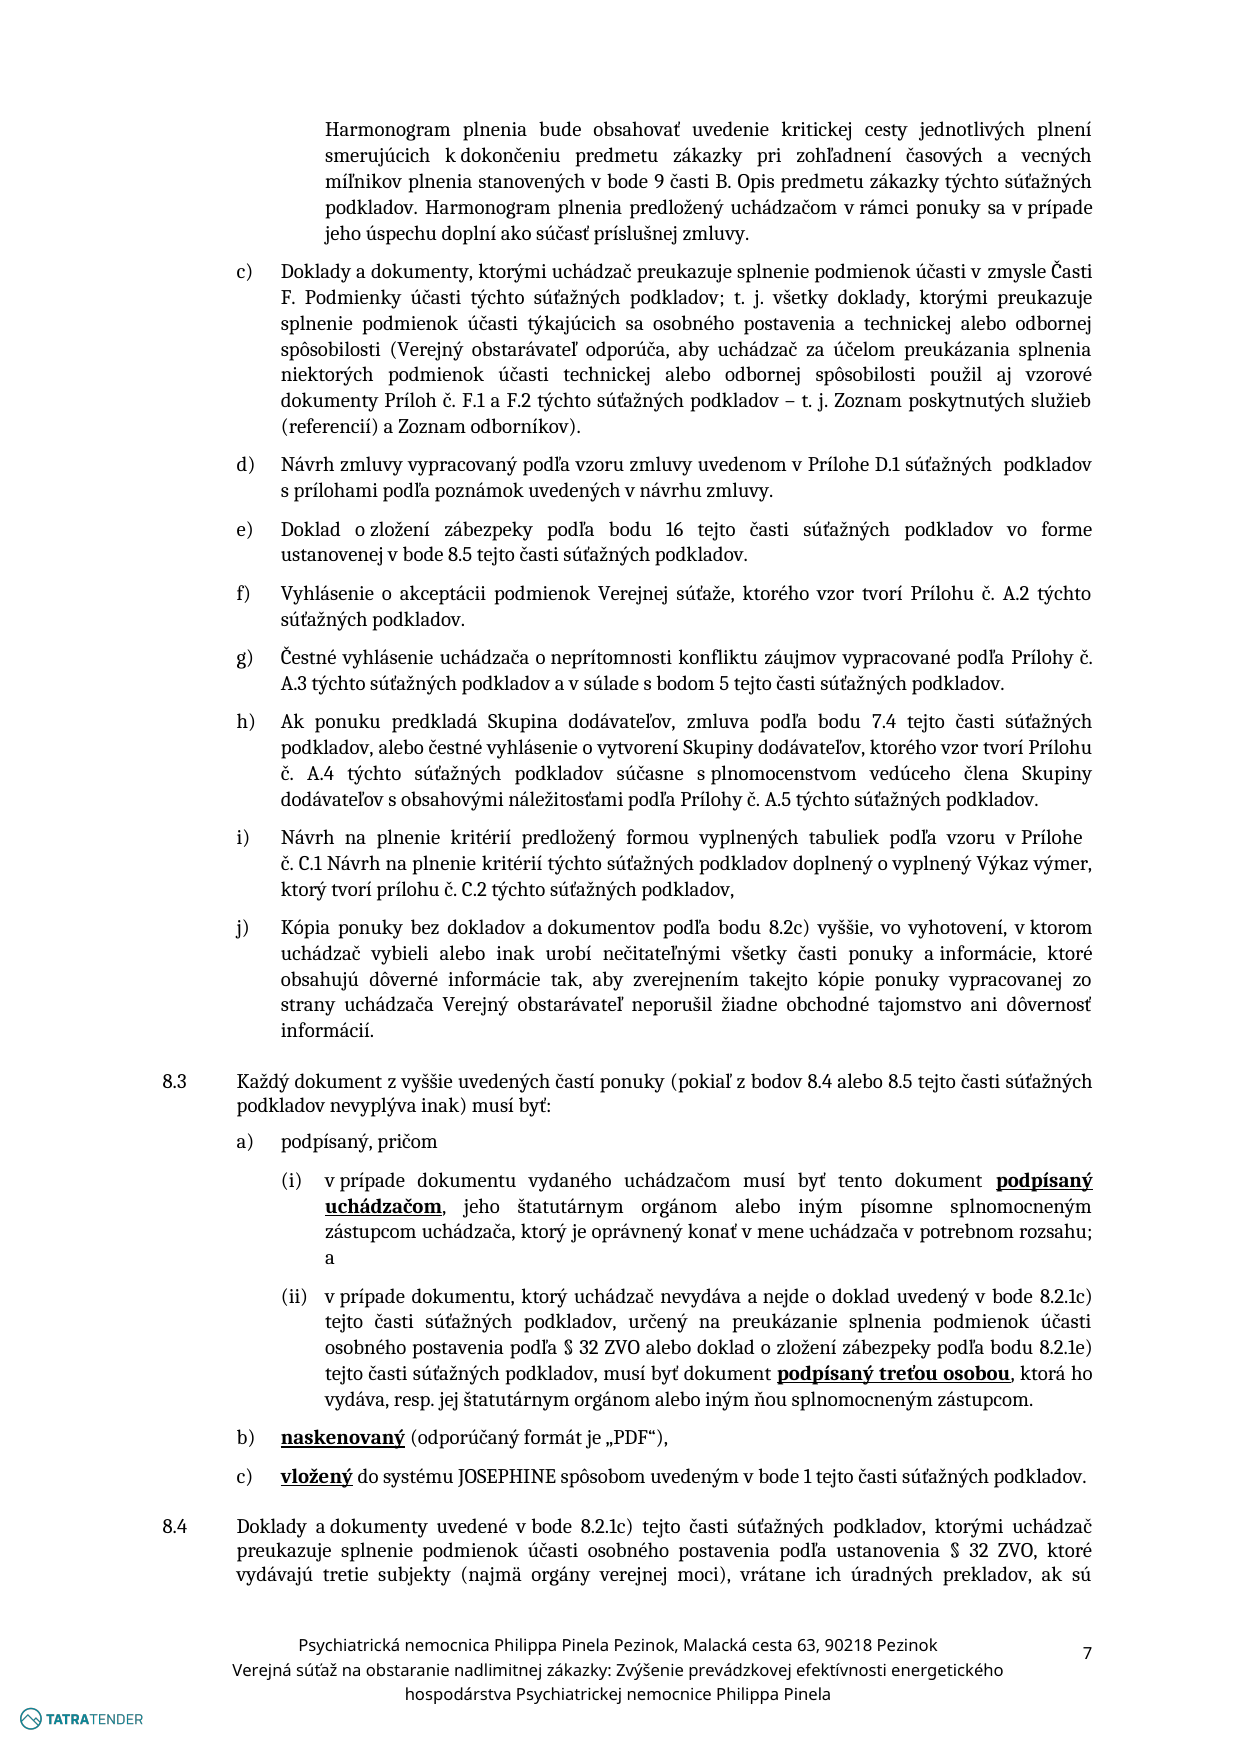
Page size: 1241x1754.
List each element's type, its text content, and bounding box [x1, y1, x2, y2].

subtitle v prípade dokumentu, ktorý uchádzač nevydáva a nejde o doklad uvedený v bode 8.2c) tejto časti súťažných podkladov, určený na preukázanie splnenia podmienok účasti osobného postavenia podľa § 32 ZVO alebo doklad o zložení zábezpeky podľa bodu 8.2e) tejto časti súťažných podkladov, musí byť dokument podpísaný treťou osobou, ktorá ho vydáva, resp. jej štatutárnym orgánom alebo iným ňou splnomocneným zástupcom. [281, 1284, 1093, 1412]
subtitle Kópia ponuky bez dokladov a dokumentov podľa bodu 8.2c) vyššie, vo vyhotovení, v ktorom uchádzač vybieli alebo inak urobí nečitateľnými všetky časti ponuky a informácie, ktoré obsahujú dôverné informácie tak, aby zverejnením takejto kópie ponuky vypracovanej zo strany uchádzača Verejný obstarávateľ neporušil žiadne obchodné tajomstvo ani dôvernosť informácií. [236, 916, 1093, 1043]
subtitle Ak ponuku predkladá Skupina dodávateľov, zmluva podľa bodu 7.4 tejto časti súťažných podkladov, alebo čestné vyhlásenie o vytvorení Skupiny dodávateľov, ktorého vzor tvorí Prílohu č. A.4 týchto súťažných podkladov súčasne s plnomocenstvom vedúceho člena Skupiny dodávateľov s obsahovými náležitosťami podľa Prílohy č. A.5 týchto súťažných podkladov. [236, 710, 1093, 811]
subtitle Doklady a dokumenty, ktorými uchádzač preukazuje splnenie podmienok účasti v zmysle Časti F. Podmienky účasti týchto súťažných podkladov; t. j. všetky doklady, ktorými preukazuje splnenie podmienok účasti týkajúcich sa osobného postavenia a technickej alebo odbornej spôsobilosti (Verejný obstarávateľ odporúča, aby uchádzač za účelom preukázania splnenia niektorých podmienok účasti technickej alebo odbornej spôsobilosti použil aj vzorové dokumenty Príloh č. F.1 a F.2 týchto súťažných podkladov – t. j. Zoznam poskytnutých služieb (referencií) a Zoznam odborníkov). [236, 260, 1093, 439]
subtitle naskenovaný (odporúčaný formát je „PDF“), [236, 1426, 1093, 1450]
subtitle podpísaný, pričom [236, 1130, 1093, 1154]
subtitle Doklad o zložení zábezpeky podľa bodu 16 tejto časti súťažných podkladov vo forme ustanovenej v bode 8.5 tejto časti súťažných podkladov. [236, 517, 1093, 567]
picture [14, 1697, 153, 1739]
subtitle Čestné vyhlásenie uchádzača o neprítomnosti konfliktu záujmov vypracované podľa Prílohy č. A.3 týchto súťažných podkladov a v súlade s bodom 19 tejto časti súťažných podkladov. [236, 646, 1093, 695]
subtitle v prípade dokumentu vydaného uchádzačom musí byť tento dokument podpísaný uchádzačom, jeho štatutárnym orgánom alebo iným písomne splnomocneným zástupcom uchádzača, ktorý je oprávnený konať v mene uchádzača v potrebnom rozsahu; a [281, 1168, 1093, 1270]
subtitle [162, 1515, 1093, 1587]
subtitle vložený do systému JOSEPHINE spôsobom uvedeným v bode 20 tejto časti súťažných podkladov. [236, 1464, 1093, 1488]
subtitle Návrh na plnenie kritérií predložený formou vyplnených tabuliek podľa vzoru v Prílohe č. C.1 Návrh na plnenie kritérií týchto súťažných podkladov doplnený o vyplnený Výkaz výmer, ktorý tvorí prílohu č. C.2 týchto súťažných podkladov, [236, 826, 1093, 901]
subtitle Návrh zmluvy vypracovaný podľa vzoru zmluvy uvedenom v Prílohe D.1 súťažných podkladov s prílohami podľa poznámok uvedených v návrhu zmluvy. [236, 453, 1093, 503]
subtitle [281, 118, 1093, 245]
subtitle Každý dokument z vyššie uvedených častí ponuky (pokiaľ z bodov 8.4 alebo 8.5 tejto časti súťažných podkladov nevyplýva inak) musí byť: [162, 1070, 1093, 1118]
subtitle Vyhlásenie o akceptácii podmienok Verejnej súťaže, ktorého vzor tvorí Prílohu č. A.2 týchto súťažných podkladov. [236, 581, 1093, 631]
